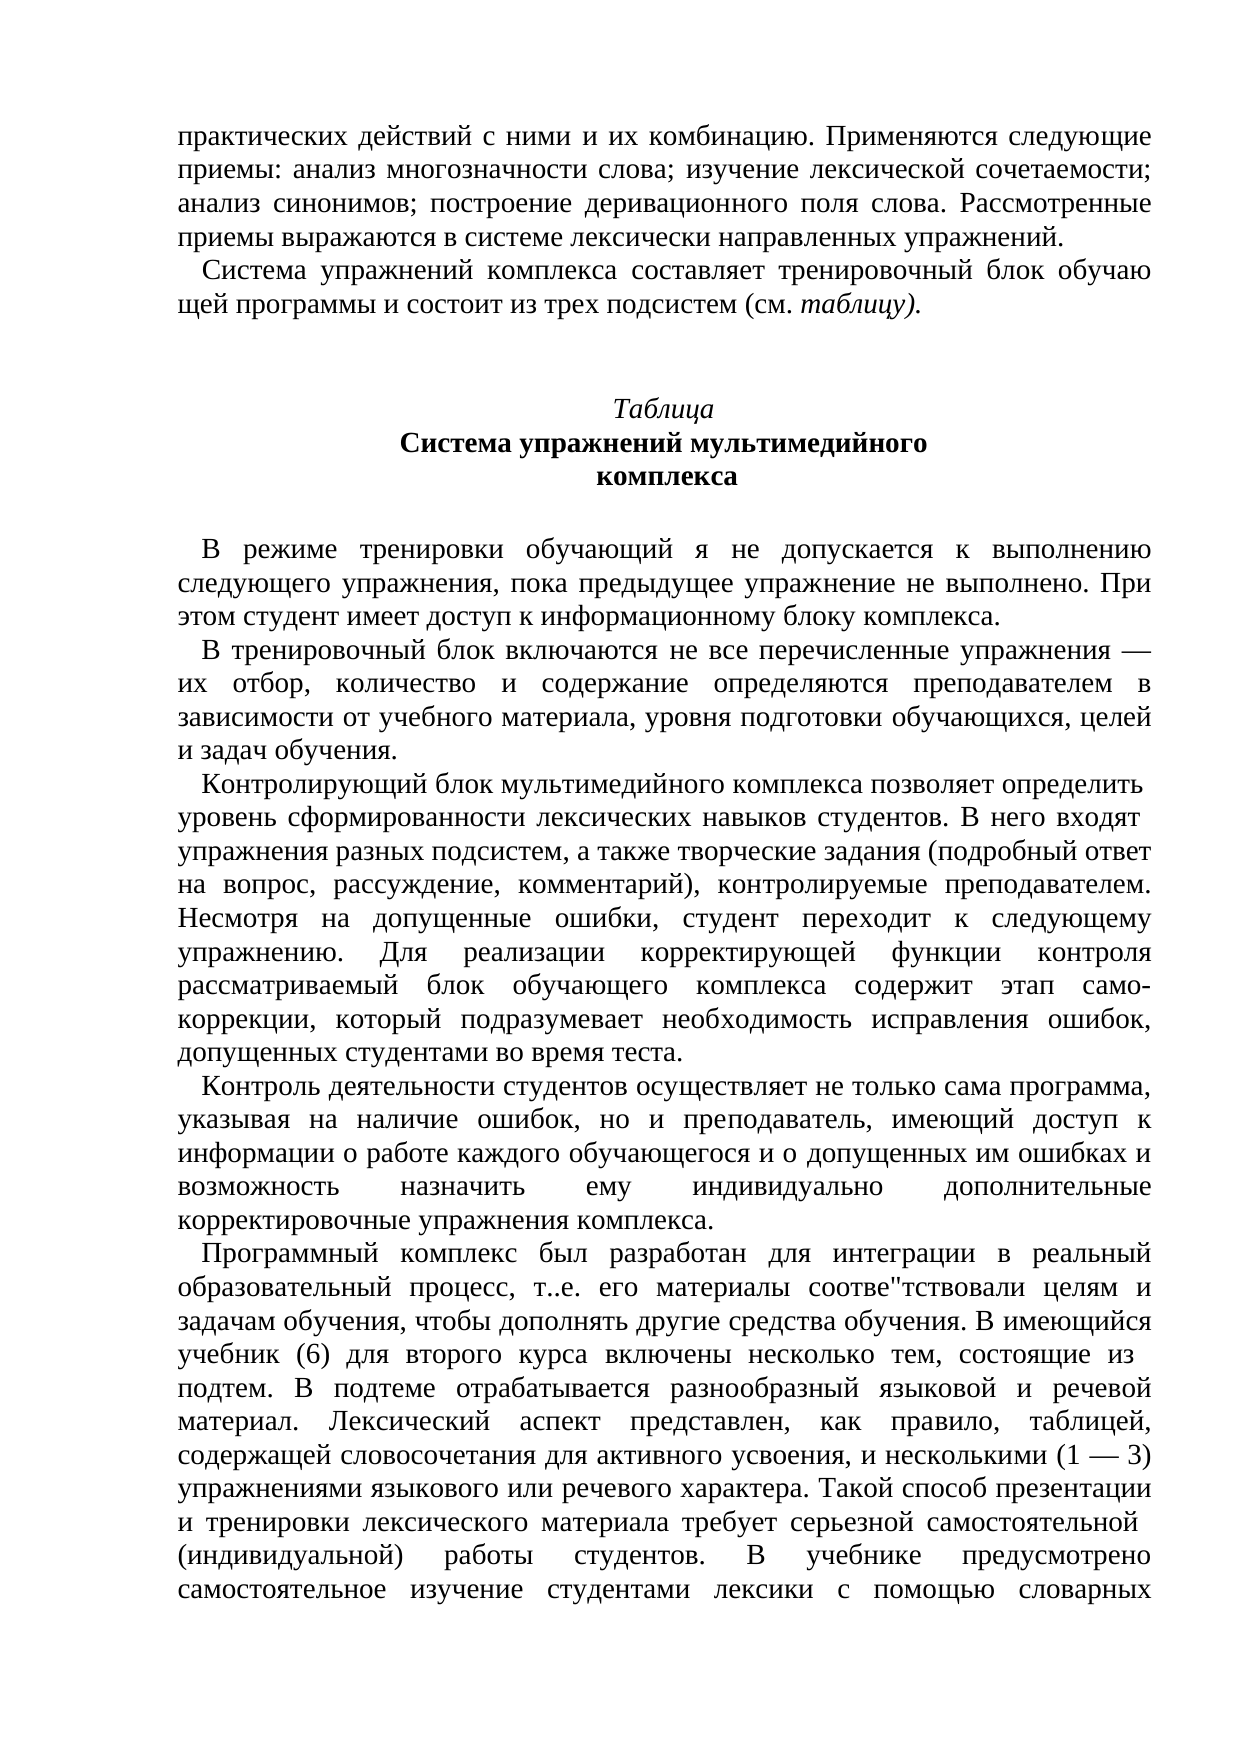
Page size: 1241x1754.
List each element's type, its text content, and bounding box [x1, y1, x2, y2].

text В тренировочный блок включаются не все перечисленные упражнения — их отбор, количество и содержание опреде- ляются преподавателем в зависимости от учебного материала, уровня подготовки обучающихся, целей и задач обучения. [177, 632, 1152, 766]
text Контролирующий блок мультимедий- ного комплекса позволяет определить уровень сформированности лексиче- ских навыков студентов. В него входят упражнения разных подсистем, а также творческие задания (подробный ответ на вопрос, рассуждение, комментарий), кон- тролируемые преподавателем. Несмотря на допущенные ошибки, студент пере- ходит к следующему упражнению. Для реализации корректирующей функции контроля рассматриваемый блок обуча- ющего комплекса содержит этап само- коррекции, который подразумевает необ- ходимость исправления ошибок, допу- щенных студентами во время теста. [177, 766, 1152, 1068]
text Система упражнений комплекса составляет тренировочный блок обучаю- щей программы и состоит из трех подси- стем (см. таблицу). [177, 252, 1152, 319]
text Таблица Система упражнений мультимедийного комплекса [183, 391, 1152, 492]
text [177, 118, 1152, 252]
text В режиме тренировки обучающий я не допускается к выполнению следующе- го упражнения, пока предыдущее упраж- нение не выполнено. При этом студент имеет доступ к информационному блоку комплекса. [177, 531, 1152, 632]
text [177, 1236, 1152, 1604]
text Контроль деятельности студентов осу- ществляет не только сама программа, указывая на наличие ошибок, но и пре- подаватель, имеющий доступ к информа- ции о работе каждого обучающегося и о допущенных им ошибках и возможность назначить ему индивидуально дополни- тельные корректировочные упражнения комплекса. [177, 1068, 1152, 1236]
